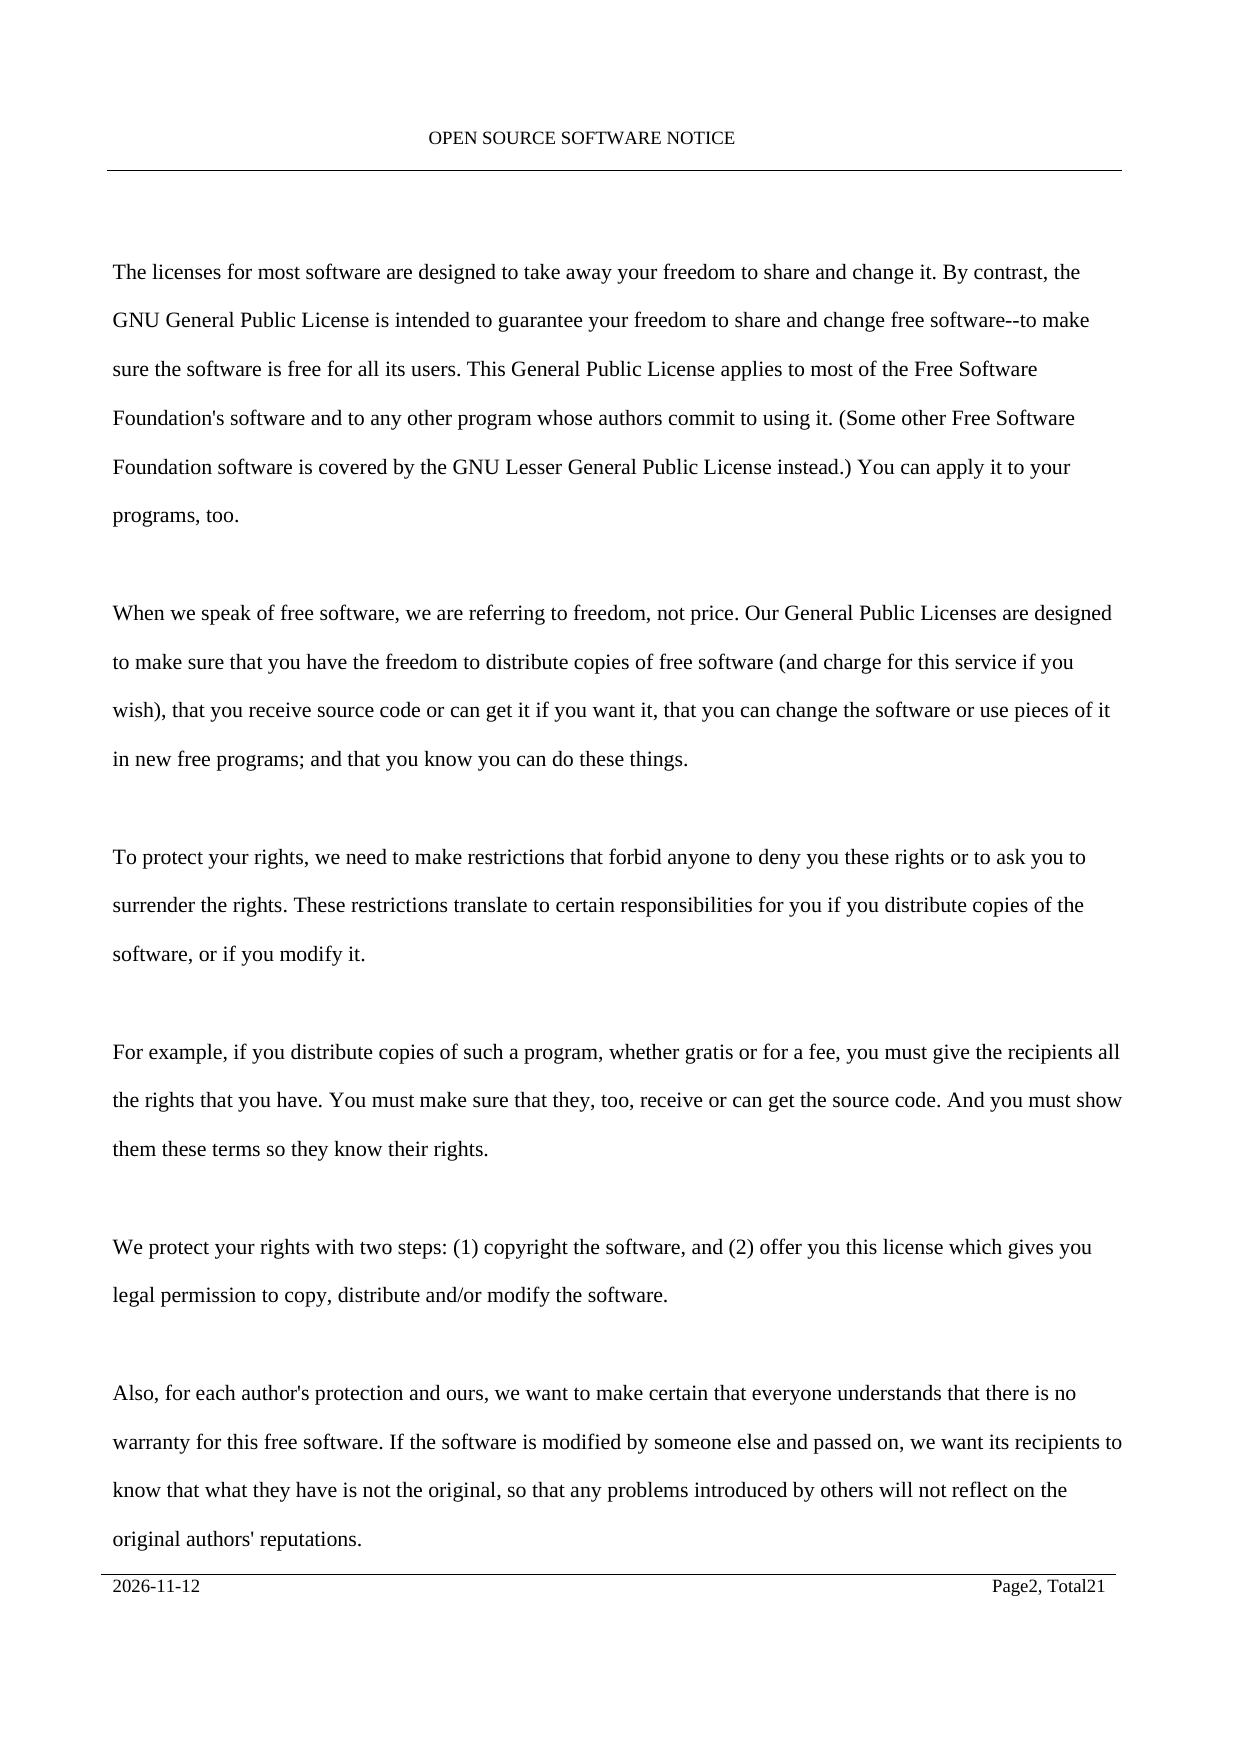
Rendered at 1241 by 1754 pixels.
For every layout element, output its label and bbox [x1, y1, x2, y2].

text [112, 206, 1128, 1555]
